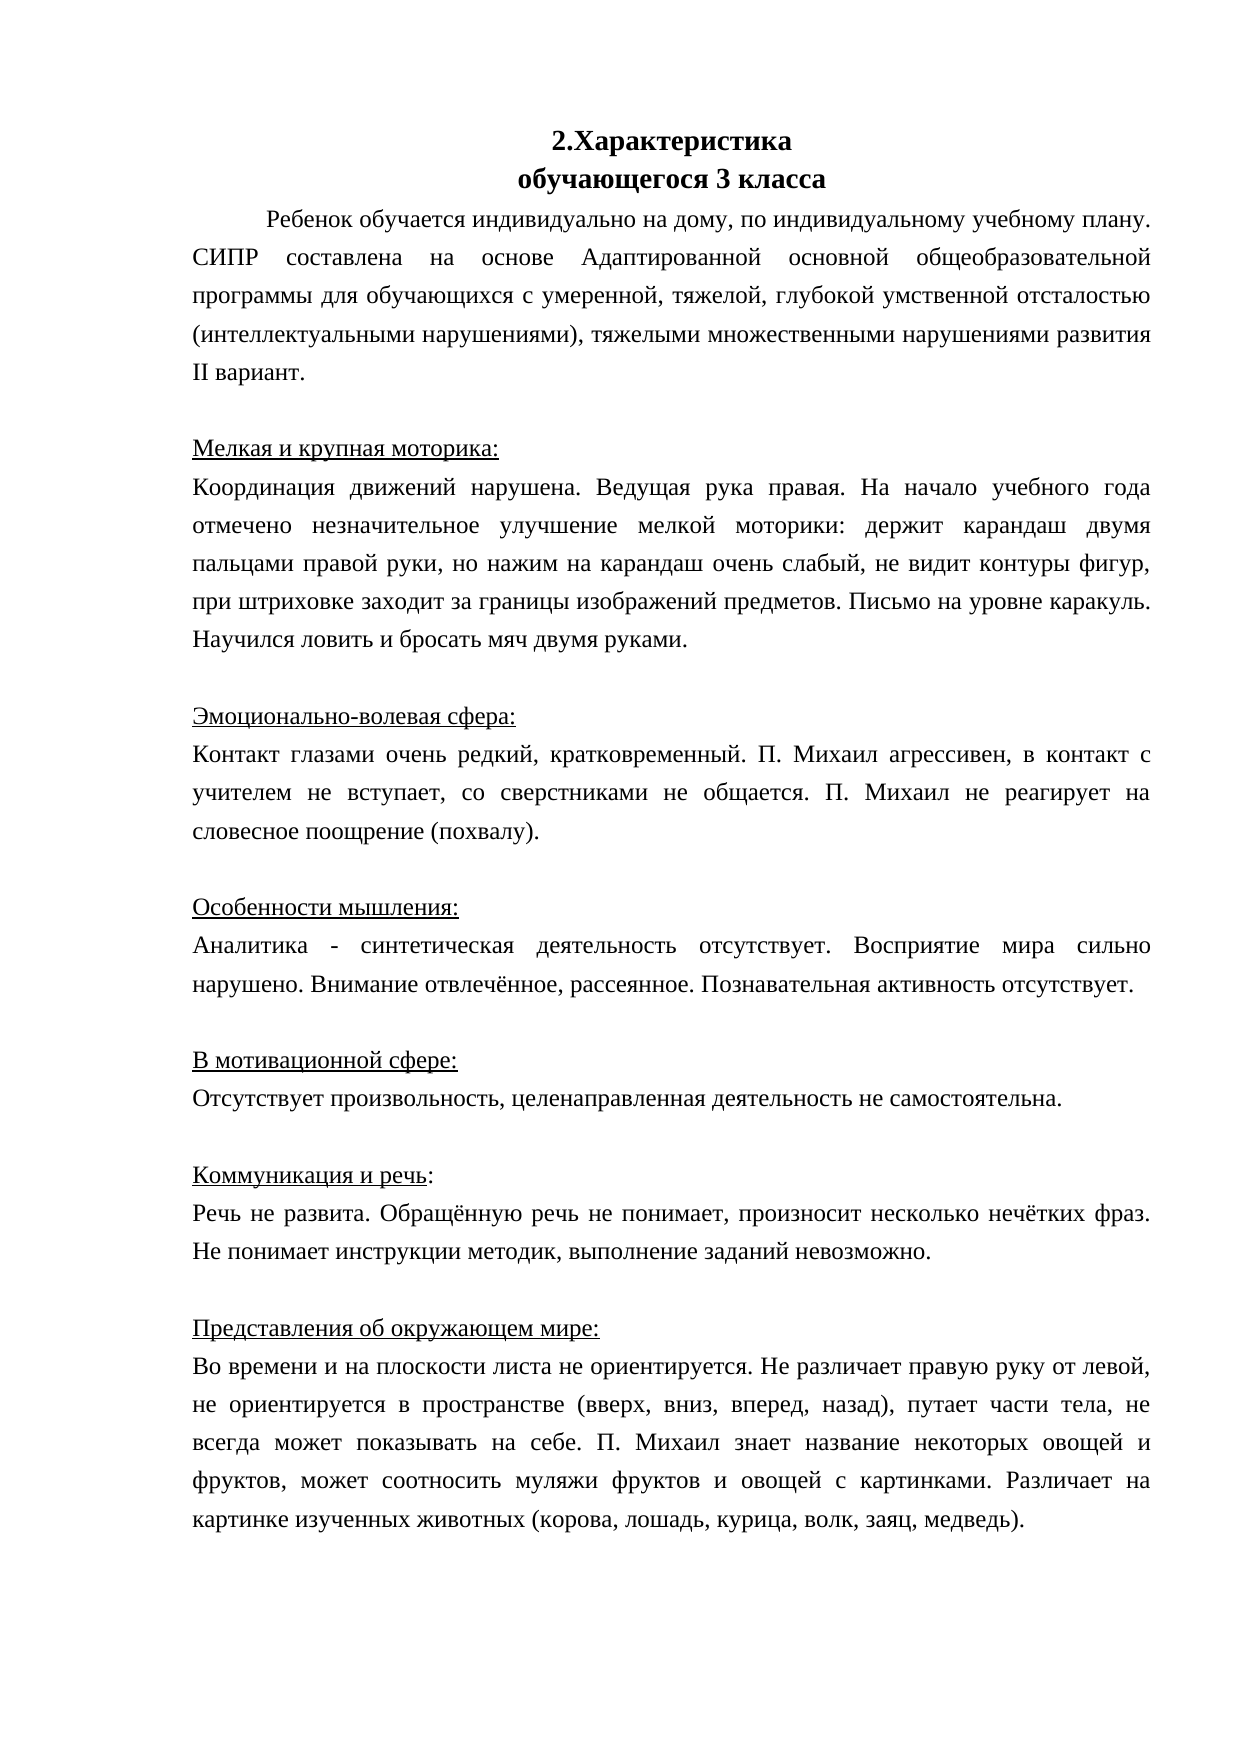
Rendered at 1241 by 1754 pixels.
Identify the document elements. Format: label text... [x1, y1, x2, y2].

text Во времени и на плоскости листа не ориентируется. Не различает правую руку от левой, не ориентируется в пространстве (вверх, вниз, вперед, назад), путает части тела, не всегда может показывать на себе. П. Михаил знает название некоторых овощей и фруктов, может соотносить муляжи фруктов и овощей с картинками. Различает на картинке изученных животных (корова, лошадь, курица, волк, заяц, медведь). [192, 1341, 1152, 1533]
text Коммуникация и речь: [192, 1150, 1152, 1188]
text Координация движений нарушена. Ведущая рука правая. На начало учебного года отмечено незначительное улучшение мелкой моторики: держит карандаш двумя пальцами правой руки, но нажим на карандаш очень слабый, не видит контуры фигур, при штриховке заходит за границы изображений предметов. Письмо на уровне каракуль. Научился ловить и бросать мяч двумя руками. [192, 462, 1152, 653]
text обучающегося 3 класса [192, 156, 1152, 194]
text Представления об окружающем мире: [192, 1303, 1152, 1341]
text В мотивационной сфере: [192, 1036, 1152, 1074]
text Эмоционально-волевая сфера: [192, 692, 1152, 730]
text Контакт глазами очень редкий, кратковременный. П. Михаил агрессивен, в контакт с учителем не вступает, со сверстниками не общается. П. Михаил не реагирует на словесное поощрение (похвалу). [192, 730, 1152, 844]
text Отсутствует произвольность, целенаправленная деятельность не самостоятельна. [192, 1074, 1152, 1112]
text Ребенок обучается индивидуально на дому, по индивидуальному учебному плану. СИПР составлена на основе Адаптированной основной общеобразовательной программы для обучающихся с умеренной, тяжелой, глубокой умственной отсталостью (интеллектуальными нарушениями), тяжелыми множественными нарушениями развития II вариант. [192, 194, 1152, 386]
text Речь не развита. Обращённую речь не понимает, произносит несколько нечётких фраз. Не понимает инструкции методик, выполнение заданий невозможно. [192, 1188, 1152, 1265]
text 2.Характеристика [192, 118, 1152, 156]
text Особенности мышления: [192, 883, 1152, 921]
text Мелкая и крупная моторика: [192, 424, 1152, 462]
text Аналитика - синтетическая деятельность отсутствует. Восприятие мира сильно нарушено. Внимание отвлечённое, рассеянное. Познавательная активность отсутствует. [192, 921, 1152, 997]
